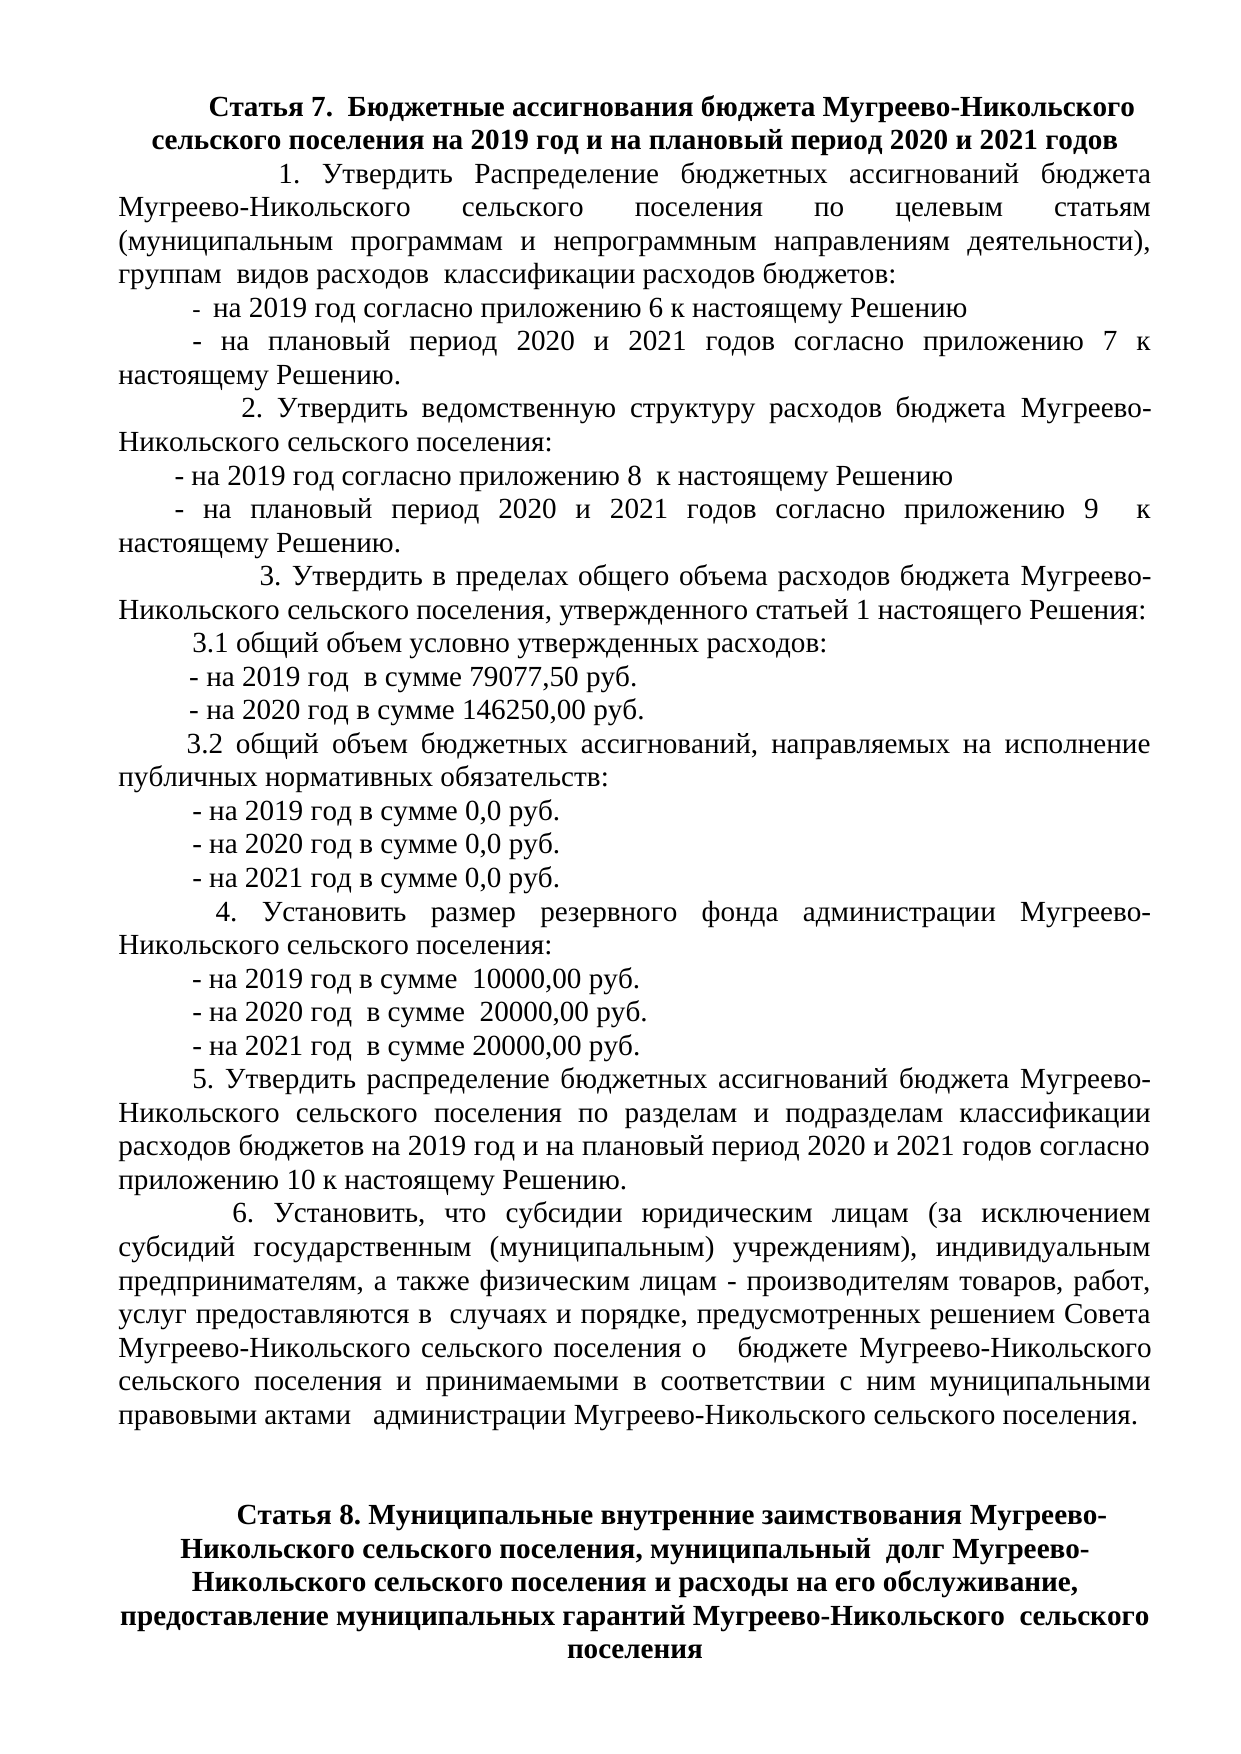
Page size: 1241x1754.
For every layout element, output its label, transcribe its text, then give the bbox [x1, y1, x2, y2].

text - на 2021 год в сумме 20000,00 руб. [118, 1028, 1152, 1061]
text - на 2019 год согласно приложению 8 к настоящему Решению [118, 458, 1152, 491]
text - на 2021 год в сумме 0,0 руб. [118, 860, 1152, 894]
text 6. Установить, что субсидии юридическим лицам (за исключением субсидий государственным (муниципальным) учреждениям), индивидуальным предпринимателям, а также физическим лицам - производителям товаров, работ, услуг предоставляются в случаях и порядке, предусмотренных решением Совета Мугреево-Никольского сельского поселения о бюджете Мугреево-Никольского сельского поселения и принимаемыми в соответствии с ним муниципальными правовыми актами администрации Мугреево-Никольского сельского поселения. [118, 1196, 1152, 1430]
text 3.1 общий объем условно утвержденных расходов: [118, 625, 1152, 659]
text 4. Установить размер резервного фонда администрации Мугреево-Никольского сельского поселения: [118, 894, 1152, 961]
text - на 2019 год в сумме 0,0 руб. [118, 793, 1152, 827]
text - на 2020 год в сумме 20000,00 руб. [118, 994, 1152, 1028]
text - на 2020 год в сумме 0,0 руб. [118, 827, 1152, 860]
text - на 2020 год в сумме 146250,00 руб. [118, 692, 1152, 726]
text 2. Утвердить ведомственную структуру расходов бюджета Мугреево-Никольского сельского поселения: [118, 391, 1152, 458]
text Статья 8. Муниципальные внутренние заимствования Мугреево-Никольского сельского поселения, муниципальный долг Мугреево-Никольского сельского поселения и расходы на его обслуживание, предоставление муниципальных гарантий Мугреево-Никольского сельского поселения [118, 1497, 1152, 1665]
text - на плановый период 2020 и 2021 годов согласно приложению 7 к настоящему Решению. [118, 323, 1152, 391]
text Статья 7. Бюджетные ассигнования бюджета Мугреево-Никольского сельского поселения на 2019 год и на плановый период 2020 и 2021 годов [118, 89, 1152, 156]
text 5. Утвердить распределение бюджетных ассигнований бюджета Мугреево-Никольского сельского поселения по разделам и подразделам классификации расходов бюджетов на 2019 год и на плановый период 2020 и 2021 годов согласно приложению 10 к настоящему Решению. [118, 1061, 1152, 1196]
text - на 2019 год в сумме 10000,00 руб. [118, 961, 1152, 994]
text - на 2019 год согласно приложению 6 к настоящему Решению [118, 290, 1152, 323]
text - на плановый период 2020 и 2021 годов согласно приложению 9 к настоящему Решению. [118, 491, 1152, 558]
text 3.2 общий объем бюджетных ассигнований, направляемых на исполнение публичных нормативных обязательств: [118, 726, 1152, 793]
text - на 2019 год в сумме 79077,50 руб. [118, 659, 1152, 692]
text 3. Утвердить в пределах общего объема расходов бюджета Мугреево-Никольского сельского поселения, утвержденного статьей 1 настоящего Решения: [118, 558, 1152, 625]
text 1. Утвердить Распределение бюджетных ассигнований бюджета Мугреево-Никольского сельского поселения по целевым статьям (муниципальным программам и непрограммным направлениям деятельности), группам видов расходов классификации расходов бюджетов: [118, 156, 1152, 290]
